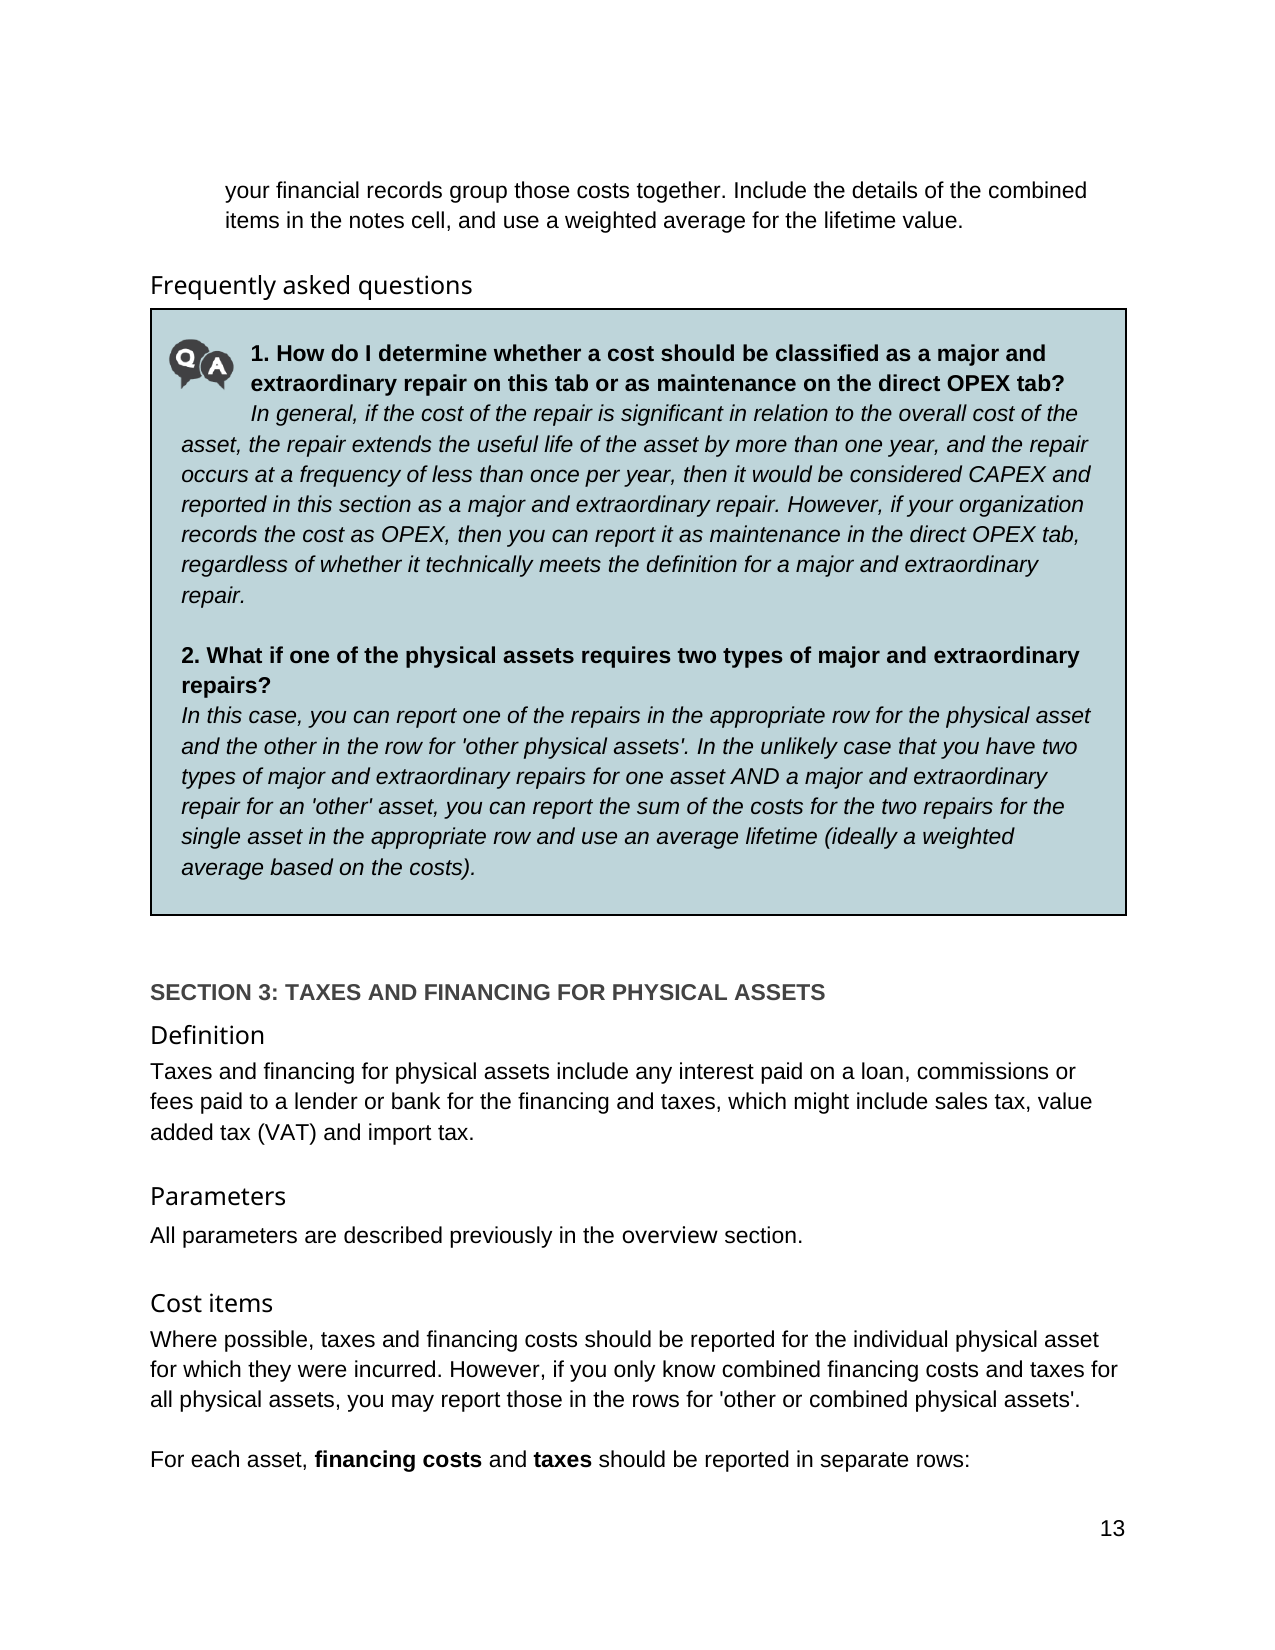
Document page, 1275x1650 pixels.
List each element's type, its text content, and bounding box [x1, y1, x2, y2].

table_header 1. How do I determine whether a cost should be classified as a major and extraordinary repair on this tab or as maintenance on the direct OPEX tab? In general, if the cost of the repair is significant in relation to the overall cost of the asset, the repair extends the useful life of the asset by more than one year, and the repair occurs at a frequency of less than once per year, then it would be considered CAPEX and reported in this section as a major and extraordinary repair. However, if your organization records the cost as OPEX, then you can report it as maintenance in the direct OPEX tab, regardless of whether it technically meets the definition for a major and extraordinary repair. 2. What if one of the physical assets requires two types of major and extraordinary repairs? In this case, you can report one of the repairs in the appropriate row for the physical asset and the other in the row for 'other physical assets'. In the unlikely case that you have two types of major and extraordinary repairs for one asset AND a major and extraordinary repair for an 'other' asset, you can report the sum of the costs for the two repairs for the single asset in the appropriate row and use an average lifetime (ideally a weighted average based on the costs). [152, 310, 1125, 914]
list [187, 177, 1125, 234]
subtitle Parameters [150, 1179, 1125, 1213]
text For each asset, financing costs and taxes should be reported in separate rows: [150, 1446, 1125, 1473]
subtitle Cost items [150, 1285, 1125, 1319]
subtitle SECTION 3: TAXES AND FINANCING FOR PHYSICAL ASSETS [150, 979, 1125, 1006]
subtitle Frequently asked questions [150, 268, 1125, 302]
text Taxes and financing for physical assets include any interest paid on a loan, commissions or fees paid to a lender or bank for the financing and taxes, which might include sales tax, value added tax (VAT) and import tax. [150, 1058, 1125, 1145]
picture [160, 322, 242, 403]
subtitle Definition [150, 1018, 1125, 1052]
text All parameters are described previously in the overview section. [150, 1219, 1125, 1250]
text Where possible, taxes and financing costs should be reported for the individual physical asset for which they were incurred. However, if you only know combined financing costs and taxes for all physical assets, you may report those in the rows for 'other or combined physical assets'. [150, 1326, 1125, 1412]
